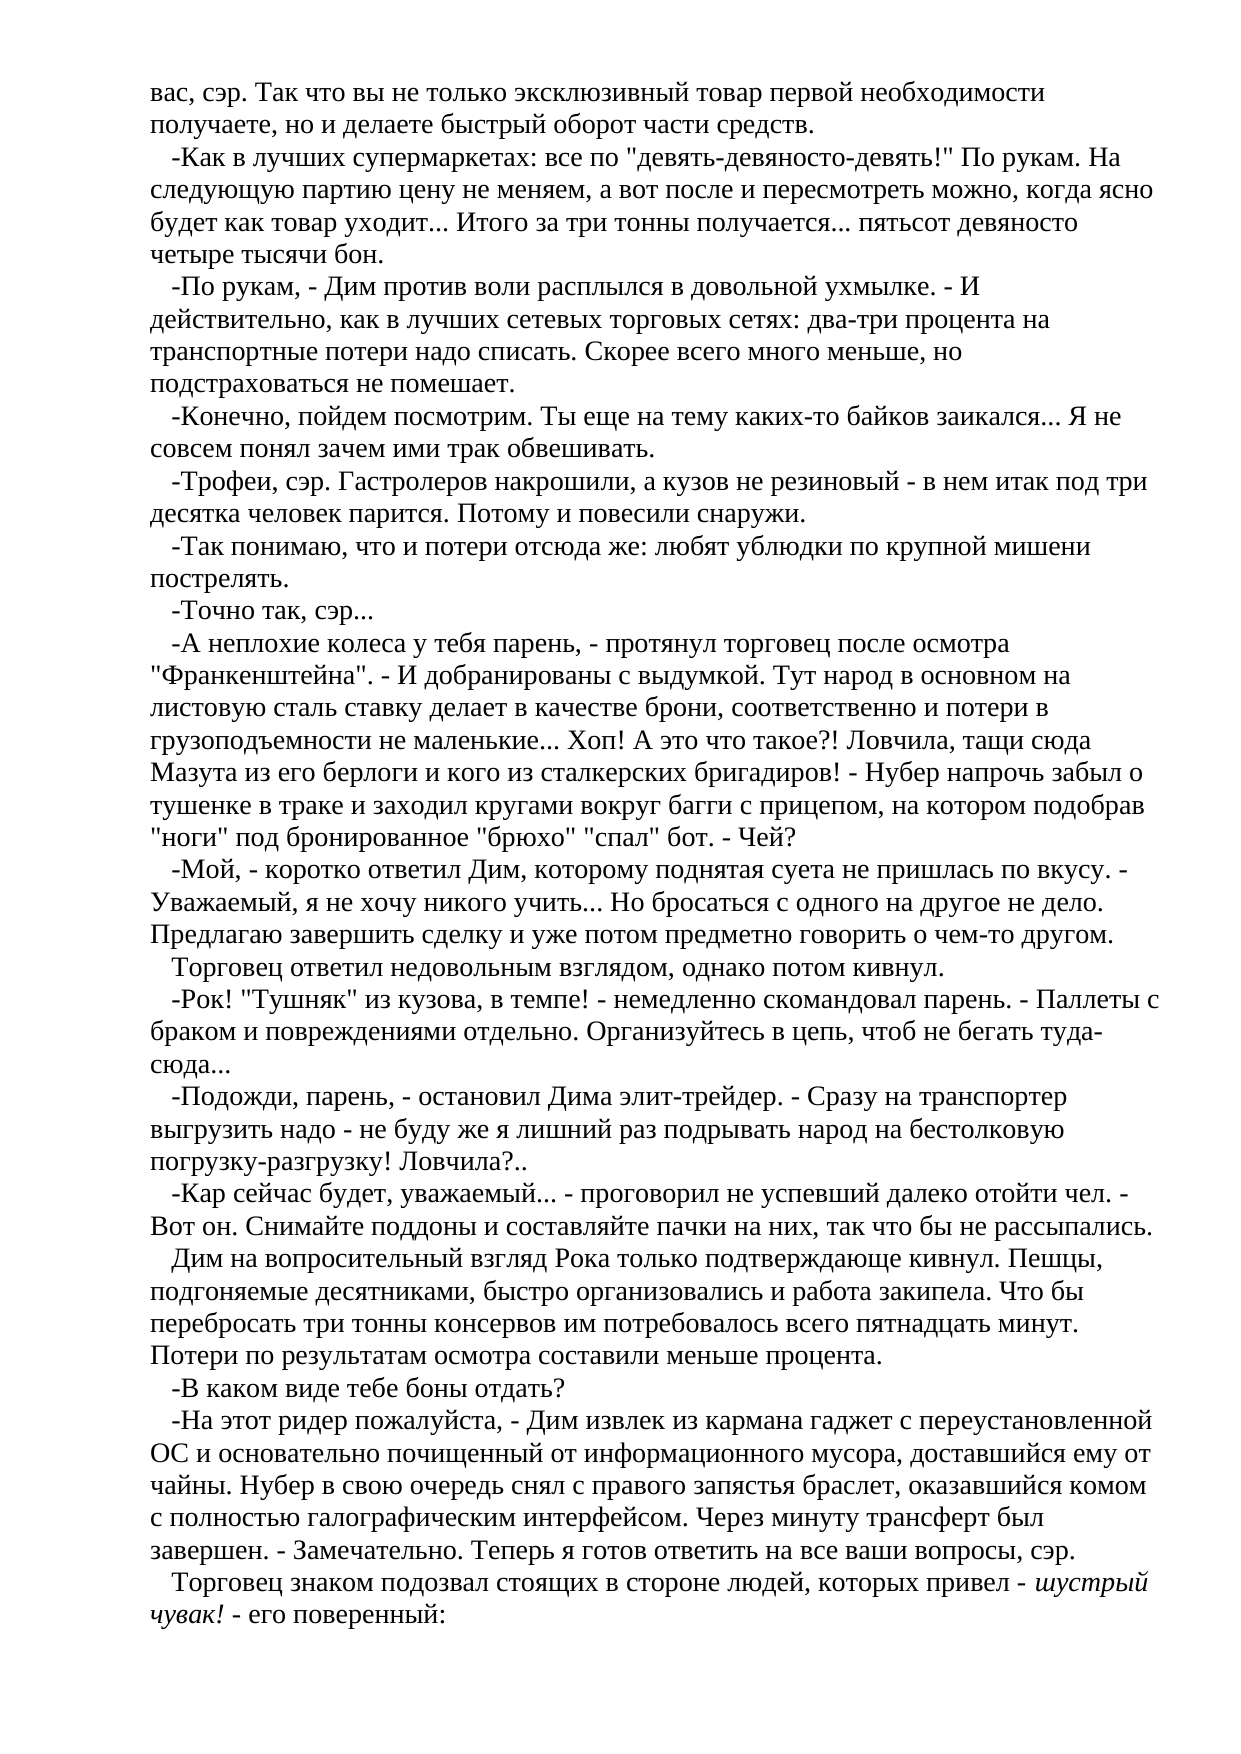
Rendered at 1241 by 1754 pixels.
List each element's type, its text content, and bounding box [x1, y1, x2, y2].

text -Мой, - коротко ответил Дим, которому поднятая суета не пришлась по вкусу. - Уважаемый, я не хочу никого учить... Но бросаться с одного на другое не дело. Предлагаю завершить сделку и уже потом предметно говорить о чем-то другом. [150, 852, 1165, 950]
text -А неплохие колеса у тебя парень, - протянул торговец после осмотра "Франкенштейна". - И добранированы с выдумкой. Тут народ в основном на листовую сталь ставку делает в качестве брони, соответственно и потери в грузоподъемности не маленькие... Хоп! А это что такое?! Ловчила, тащи сюда Мазута из его берлоги и кого из сталкерских бригадиров! - Нубер напрочь забыл о тушенке в траке и заходил кругами вокруг багги с прицепом, на котором подобрав "ноги" под бронированное "брюхо" "спал" бот. - Чей? [150, 626, 1165, 852]
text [150, 75, 1165, 140]
text -На этот ридер пожалуйста, - Дим извлек из кармана гаджет с переустановленной ОС и основательно почищенный от информационного мусора, доставшийся ему от чайны. Нубер в свою очередь снял с правого запястья браслет, оказавшийся комом с полностью галографическим интерфейсом. Через минуту трансферт был завершен. - Замечательно. Теперь я готов ответить на все ваши вопросы, сэр. [150, 1403, 1165, 1565]
text -В каком виде тебе боны отдать? [150, 1371, 1165, 1403]
text -Подожди, парень, - остановил Дима элит-трейдер. - Сразу на транспортер выгрузить надо - не буду же я лишний раз подрывать народ на бестолковую погрузку-разгрузку! Ловчила?.. [150, 1079, 1165, 1176]
text -Так понимаю, что и потери отсюда же: любят ублюдки по крупной мишени пострелять. [150, 528, 1165, 593]
text -Рок! "Тушняк" из кузова, в темпе! - немедленно скомандовал парень. - Паллеты с браком и повреждениями отдельно. Организуйтесь в цепь, чтоб не бегать туда-сюда... [150, 982, 1165, 1079]
text Торговец ответил недовольным взглядом, однако потом кивнул. [150, 950, 1165, 982]
text -Трофеи, сэр. Гастролеров накрошили, а кузов не резиновый - в нем итак под три десятка человек парится. Потому и повесили снаружи. [150, 464, 1165, 528]
text -Как в лучших супермаркетах: все по "девять-девяносто-девять!" По рукам. На следующую партию цену не меняем, а вот после и пересмотреть можно, когда ясно будет как товар уходит... Итого за три тонны получается... пятьсот девяносто четыре тысячи бон. [150, 140, 1165, 269]
text -Кар сейчас будет, уважаемый... - проговорил не успевший далеко отойти чел. - Вот он. Снимайте поддоны и составляйте пачки на них, так что бы не рассыпались. [150, 1176, 1165, 1241]
text Дим на вопросительный взгляд Рока только подтверждающе кивнул. Пешцы, подгоняемые десятниками, быстро организовались и работа закипела. Что бы перебросать три тонны консервов им потребовалось всего пятнадцать минут. Потери по результатам осмотра составили меньше процента. [150, 1241, 1165, 1371]
text -По рукам, - Дим против воли расплылся в довольной ухмылке. - И действительно, как в лучших сетевых торговых сетях: два-три процента на транспортные потери надо списать. Скорее всего много меньше, но подстраховаться не помешает. [150, 269, 1165, 399]
text -Конечно, пойдем посмотрим. Ты еще на тему каких-то байков заикался... Я не совсем понял зачем ими трак обвешивать. [150, 399, 1165, 464]
text Торговец знаком подозвал стоящих в стороне людей, которых привел - шустрый чувак! - его поверенный: [150, 1565, 1165, 1630]
text -Точно так, сэр... [150, 593, 1165, 626]
